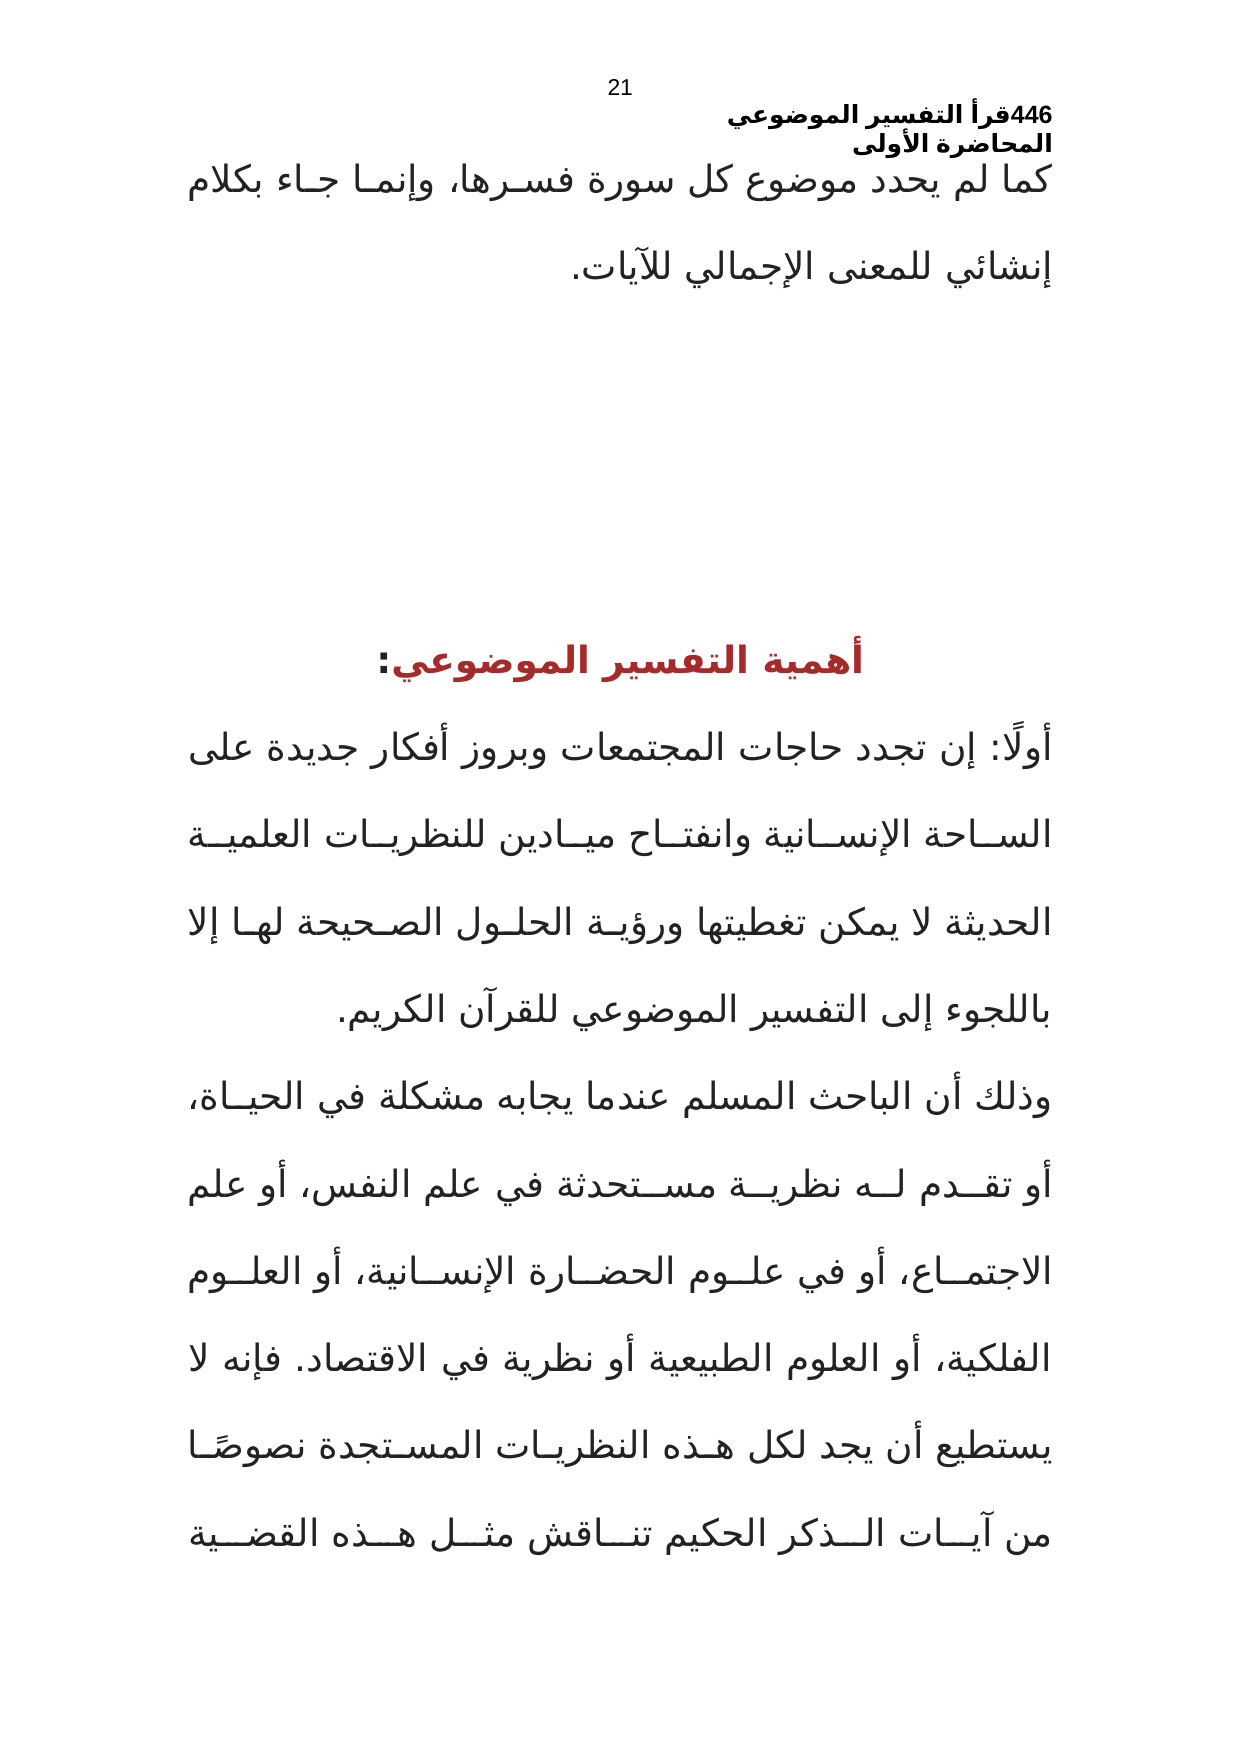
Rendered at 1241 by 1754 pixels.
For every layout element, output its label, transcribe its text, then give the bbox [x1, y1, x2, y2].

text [187, 158, 1053, 288]
text أهمية التفسير الموضوعي: [187, 638, 1053, 682]
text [187, 1075, 1053, 1555]
text أولًا: إن تجدد حاجات المجتمعات وبروز أفكار جديدة على الساحة الإنسانية وانفتاح ميادين للنظريات العلمية الحديثة لا يمكن تغطيتها ورؤية الحلول الصحيحة لها إلا باللجوء إلى التفسير الموضوعي للقرآن الكريم. [187, 726, 1053, 1031]
